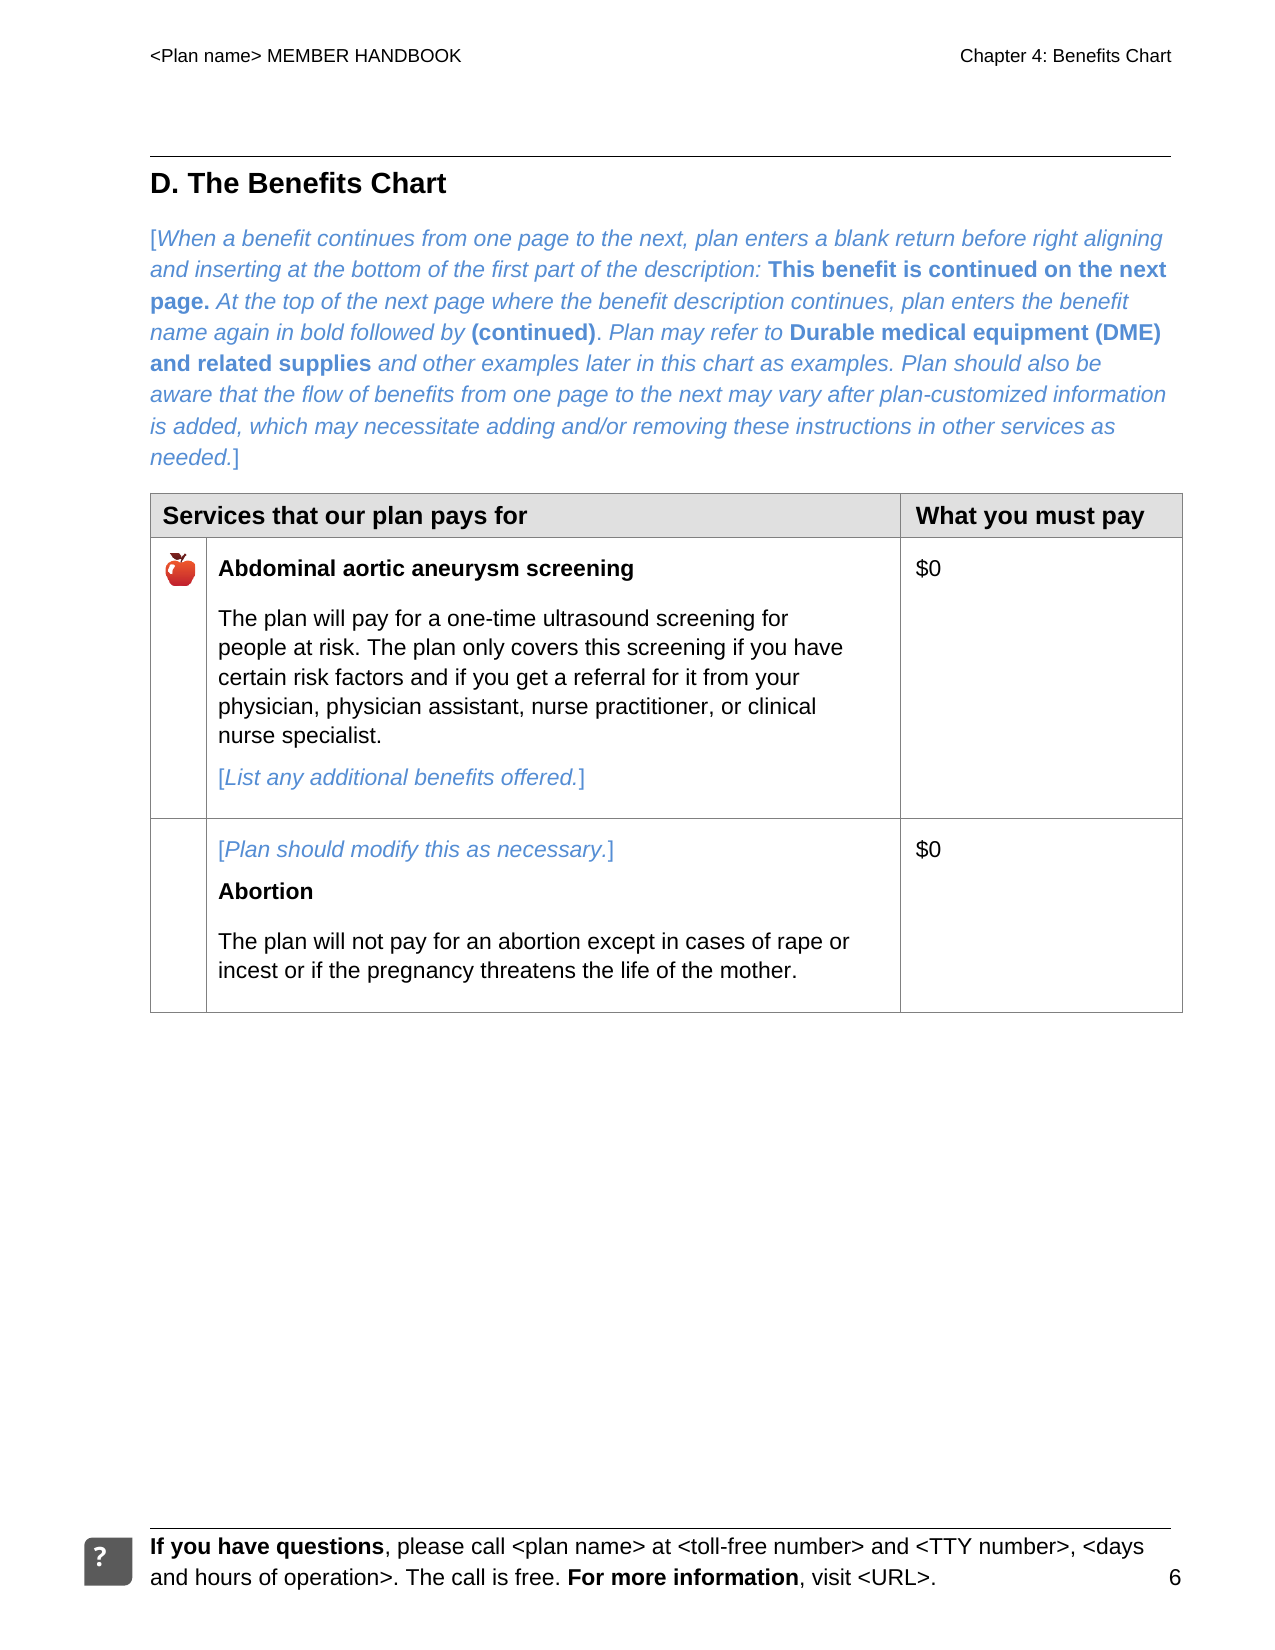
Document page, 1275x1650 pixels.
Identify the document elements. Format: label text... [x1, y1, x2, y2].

table_cell $0 [901, 819, 1182, 1012]
table_cell [151, 819, 206, 1012]
text [When a benefit continues from one page to the next, plan enters a blank return before right aligning and inserting at the bottom of the first part of the description: This benefit is continued on the next page. At the top of the next page where the benefit description continues, plan enters the benefit name again in bold followed by (continued). Plan may refer to Durable medical equipment (DME) and related supplies and other examples later in this chart as examples. Plan should also be aware that the flow of benefits from one page to the next may vary after plan-customized information is added, which may necessitate adding and/or removing these instructions in other services as needed.] [150, 222, 1171, 472]
table_cell Abdominal aortic aneurysm screening The plan will pay for a one-time ultrasound screening for people at risk. The plan only covers this screening if you have certain risk factors and if you get a referral for it from your physician, physician assistant, nurse practitioner, or clinical nurse specialist. [List any additional benefits offered.] [207, 538, 900, 818]
subtitle The Benefits Chart [150, 157, 1171, 201]
table_cell $0 [901, 538, 1182, 818]
table_header Services that our plan pays for [151, 494, 900, 537]
table_header What you must pay [901, 494, 1182, 537]
table_cell [151, 538, 206, 818]
picture [165, 553, 196, 586]
table_cell [Plan should modify this as necessary.] Abortion The plan will not pay for an abortion except in cases of rape or incest or if the pregnancy threatens the life of the mother. [207, 819, 900, 1012]
